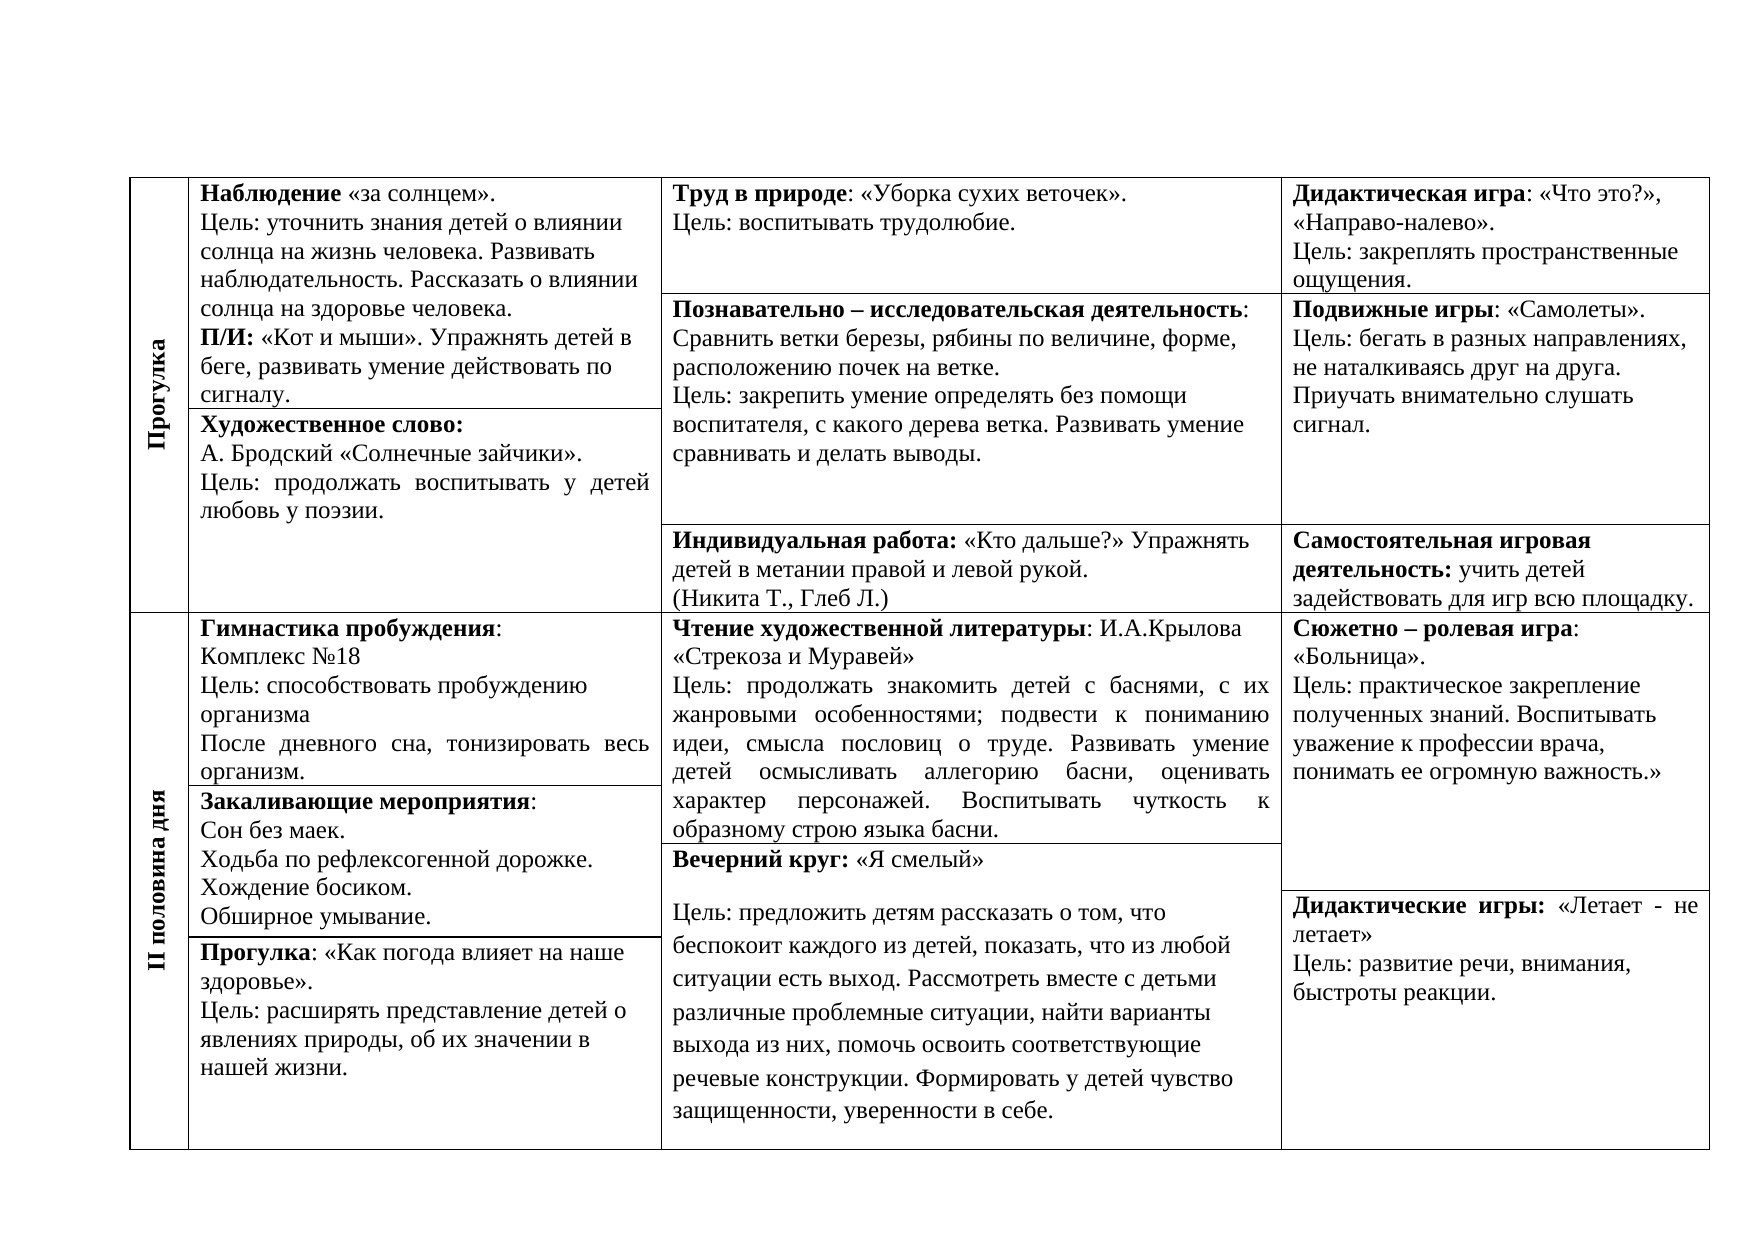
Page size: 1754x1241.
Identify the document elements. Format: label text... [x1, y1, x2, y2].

table_cell Наблюдение «за солнцем». Цель: уточнить знания детей о влиянии солнца на жизнь человека. Развивать наблюдательность. Рассказать о влиянии солнца на здоровье человека. П/И: «Кот и мыши». Упражнять детей в беге, развивать умение действовать по сигналу. [189, 178, 661, 408]
table_cell Дидактические игры: «Летает - не летает» Цель: развитие речи, внимания, быстроты реакции. [1282, 891, 1709, 1149]
table_cell Сюжетно – ролевая игра: «Больница». Цель: практическое закрепление полученных знаний. Воспитывать уважение к профессии врача, понимать ее огромную важность.» [1282, 613, 1709, 889]
table_cell Вечерний круг: «Я смелый» Цель: предложить детям рассказать о том, что беспокоит каждого из детей, показать, что из любой ситуации есть выход. Рассмотреть вместе с детьми различные проблемные ситуации, найти варианты выхода из них, помочь освоить соответствующие речевые конструкции. Формировать у детей чувство защищенности, уверенности в себе. [662, 844, 1281, 1149]
table_cell II половина дня [131, 613, 188, 1149]
table_cell Подвижные игры: «Самолеты». Цель: бегать в разных направлениях, не наталкиваясь друг на друга. Приучать внимательно слушать сигнал. [1282, 294, 1709, 524]
table_cell Прогулка [131, 178, 188, 612]
table_cell Закаливающие мероприятия: Сон без маек. Ходьба по рефлексогенной дорожке. Хождение босиком. Обширное умывание. [189, 786, 661, 936]
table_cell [189, 938, 661, 1149]
table_cell Гимнастика пробуждения: Комплекс №18 Цель: способствовать пробуждению организма После дневного сна, тонизировать весь организм. [189, 613, 661, 785]
table_cell Художественное слово: А. Бродский «Солнечные зайчики». Цель: продолжать воспитывать у детей любовь у поэзии. [189, 409, 661, 612]
table_cell Познавательно – исследовательская деятельность: Сравнить ветки березы, рябины по величине, форме, расположению почек на ветке. Цель: закрепить умение определять без помощи воспитателя, с какого дерева ветка. Развивать умение сравнивать и делать выводы. [662, 294, 1281, 524]
table_cell Чтение художественной литературы: И.А.Крылова «Стрекоза и Муравей» Цель: продолжать знакомить детей с баснями, с их жанровыми особенностями; подвести к пониманию идеи, смысла пословиц о труде. Развивать умение детей осмысливать аллегорию басни, оценивать характер персонажей. Воспитывать чуткость к образному строю языка басни. [662, 613, 1281, 843]
table_cell Индивидуальная работа: «Кто дальше?» Упражнять детей в метании правой и левой рукой. (Никита Т., Глеб Л.) [662, 525, 1281, 612]
table_cell Труд в природе: «Уборка сухих веточек». Цель: воспитывать трудолюбие. [662, 178, 1281, 293]
table_cell Дидактическая игра: «Что это?», «Направо-налево». Цель: закреплять пространственные ощущения. [1282, 178, 1709, 293]
table_cell Самостоятельная игровая деятельность: учить детей задействовать для игр всю площадку. [1282, 525, 1709, 612]
